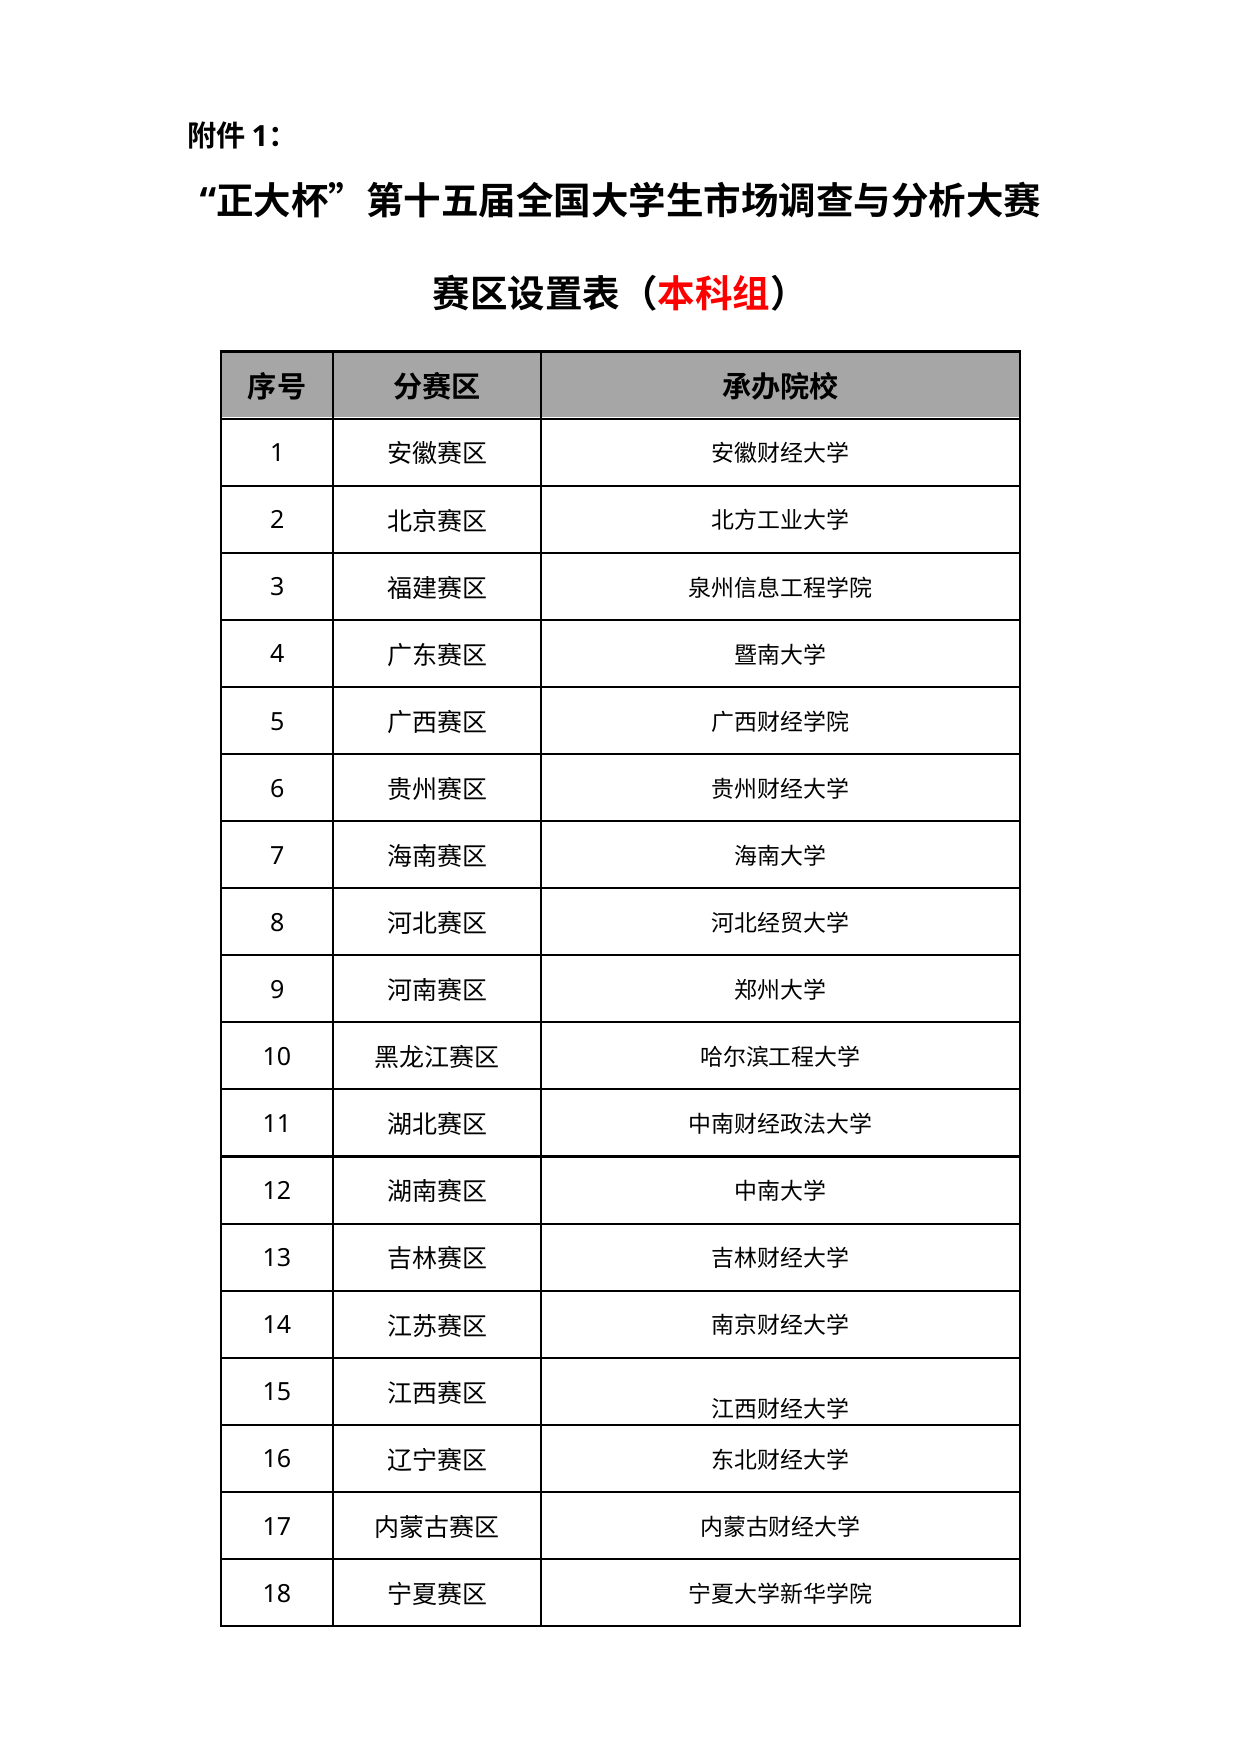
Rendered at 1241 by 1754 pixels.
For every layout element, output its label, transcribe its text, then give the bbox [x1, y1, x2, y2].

table_cell 南京财经大学 [542, 1292, 1019, 1357]
table_cell 江苏赛区 [334, 1292, 540, 1357]
table_cell 11 [222, 1090, 332, 1155]
table_cell 湖北赛区 [334, 1090, 540, 1155]
table_cell 泉州信息工程学院 [542, 554, 1019, 619]
table_cell 黑龙江赛区 [334, 1023, 540, 1088]
table_cell 北京赛区 [334, 487, 540, 552]
table_cell 东北财经大学 [542, 1426, 1019, 1491]
table_cell 2 [222, 487, 332, 552]
table_cell 10 [222, 1023, 332, 1088]
table_header 承办院校 [542, 353, 1019, 417]
table_cell 12 [222, 1158, 332, 1222]
table_cell 郑州大学 [542, 956, 1019, 1021]
table_cell 福建赛区 [334, 554, 540, 619]
table_cell 河南赛区 [334, 956, 540, 1021]
table_cell 广西财经学院 [542, 688, 1019, 753]
table_cell 贵州财经大学 [542, 755, 1019, 820]
table_cell 9 [222, 956, 332, 1021]
table_cell 17 [222, 1493, 332, 1558]
table_cell 河北赛区 [334, 889, 540, 954]
text 赛区设置表（本科组） [187, 258, 1053, 323]
table_cell 广西赛区 [334, 688, 540, 753]
table_cell 安徽赛区 [334, 420, 540, 484]
table_cell 4 [222, 621, 332, 686]
table_cell 吉林财经大学 [542, 1225, 1019, 1289]
table_cell 18 [222, 1560, 332, 1625]
table_cell 14 [222, 1292, 332, 1357]
table_cell 6 [222, 755, 332, 820]
table_cell 海南大学 [542, 822, 1019, 887]
table_cell 江西赛区 [334, 1359, 540, 1424]
table_cell 辽宁赛区 [334, 1426, 540, 1491]
table_cell 16 [222, 1426, 332, 1491]
table_cell 暨南大学 [542, 621, 1019, 686]
table_cell 江西财经大学 [542, 1359, 1019, 1424]
table_cell 3 [222, 554, 332, 619]
table_cell 中南大学 [542, 1158, 1019, 1222]
table_cell 1 [222, 420, 332, 484]
text 附件1： [187, 101, 1053, 166]
table_header 分赛区 [334, 353, 540, 417]
table_cell 中南财经政法大学 [542, 1090, 1019, 1155]
table_cell 宁夏赛区 [334, 1560, 540, 1625]
table_cell 5 [222, 688, 332, 753]
table_cell 贵州赛区 [334, 755, 540, 820]
table_cell 河北经贸大学 [542, 889, 1019, 954]
table_cell 13 [222, 1225, 332, 1289]
table_header 序号 [222, 353, 332, 417]
table_cell 广东赛区 [334, 621, 540, 686]
table_cell 7 [222, 822, 332, 887]
table_cell 安徽财经大学 [542, 420, 1019, 484]
table_cell 8 [222, 889, 332, 954]
table_cell 哈尔滨工程大学 [542, 1023, 1019, 1088]
text “正大杯”第十五届全国大学生市场调查与分析大赛 [187, 166, 1053, 231]
table_cell 宁夏大学新华学院 [542, 1560, 1019, 1625]
table_cell 北方工业大学 [542, 487, 1019, 552]
table_cell 内蒙古赛区 [334, 1493, 540, 1558]
table_cell 湖南赛区 [334, 1158, 540, 1222]
table_cell 15 [222, 1359, 332, 1424]
table_cell 海南赛区 [334, 822, 540, 887]
table_cell 吉林赛区 [334, 1225, 540, 1289]
table_cell 内蒙古财经大学 [542, 1493, 1019, 1558]
